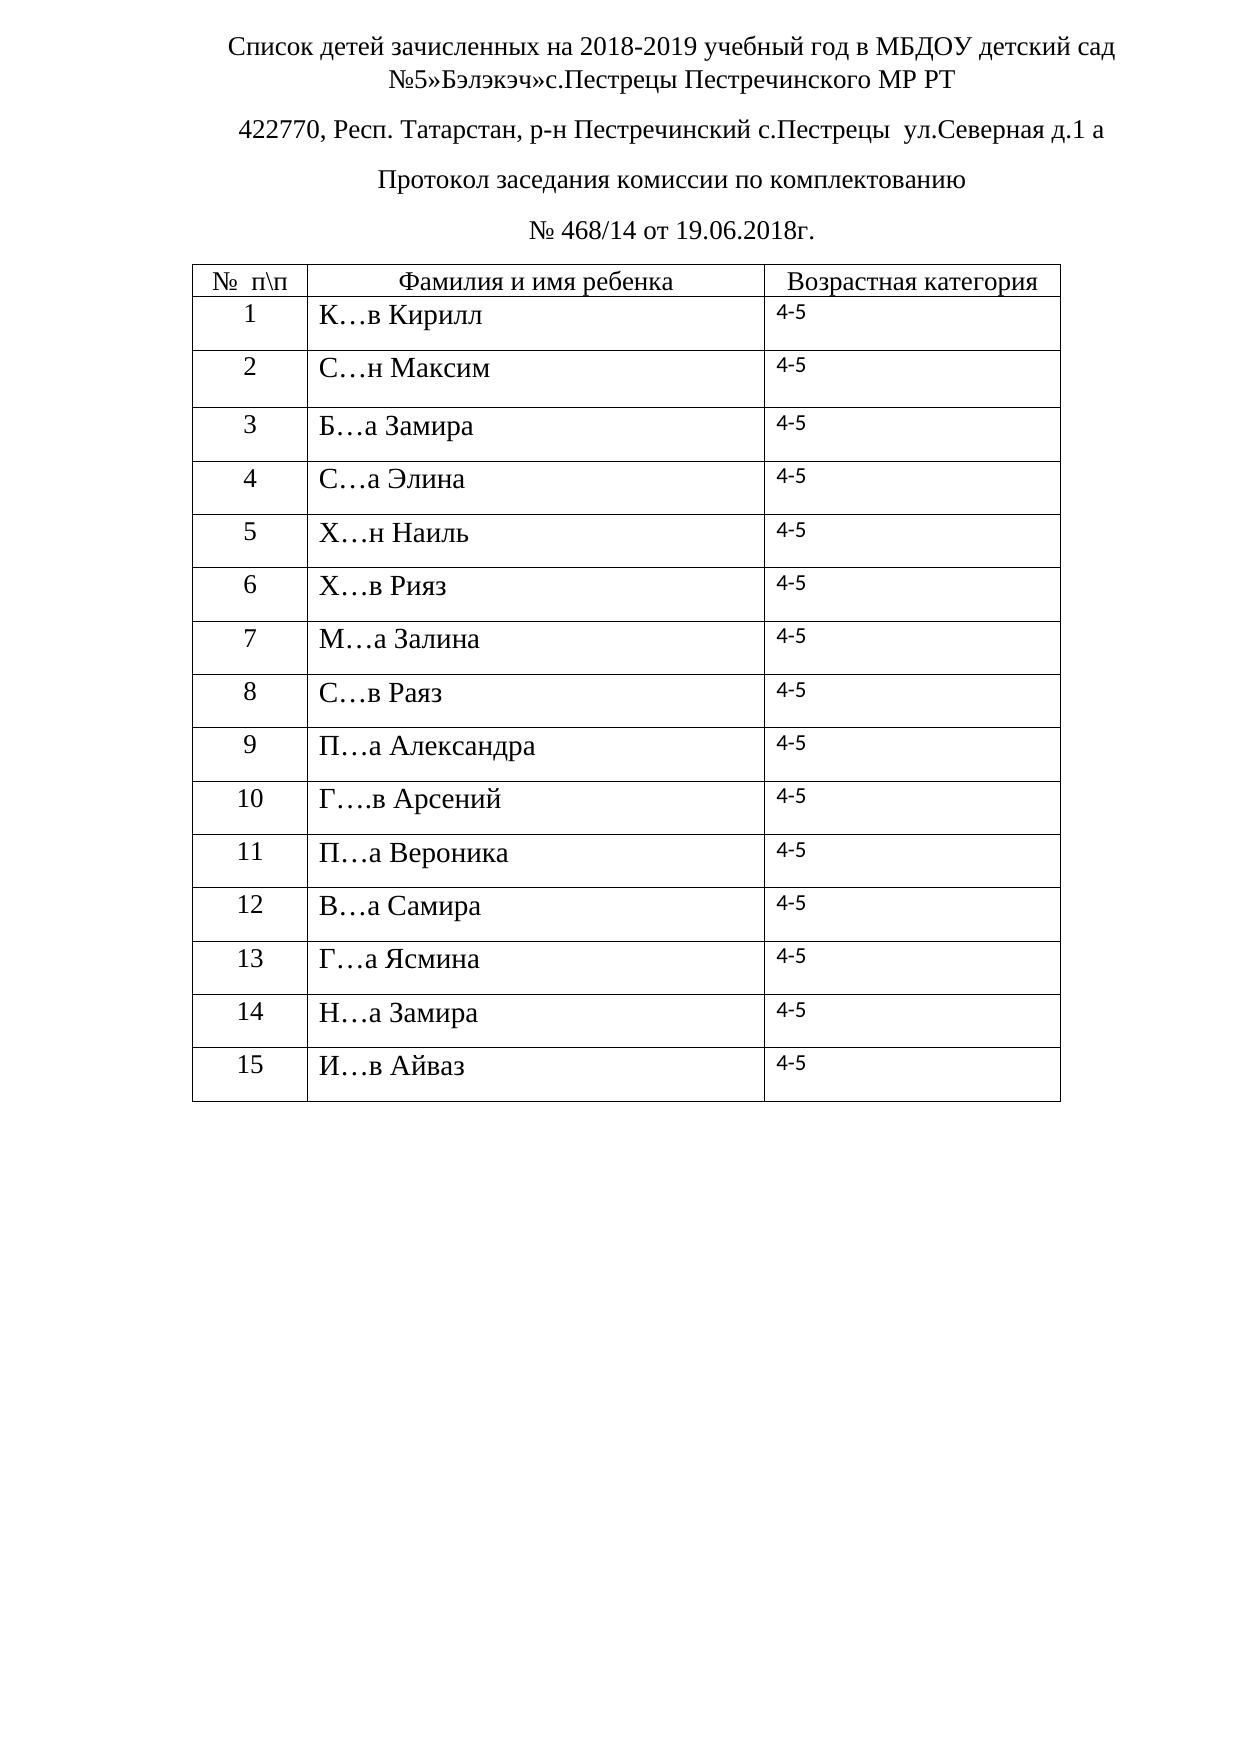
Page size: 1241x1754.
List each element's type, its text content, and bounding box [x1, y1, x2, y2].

table_cell 10 [193, 782, 307, 834]
table_cell Н…а Замира [308, 995, 764, 1047]
table_cell 4 [193, 462, 307, 514]
table_cell 6 [193, 568, 307, 621]
table_cell Х…н Наиль [308, 515, 764, 567]
table_cell 4-5 [765, 515, 1060, 567]
table_cell М…а Залина [308, 622, 764, 674]
table_cell В…а Самира [308, 888, 764, 941]
table_cell 13 [193, 942, 307, 994]
text Протокол заседания комиссии по комплектованию [192, 163, 1152, 195]
table_cell 11 [193, 835, 307, 887]
table_cell С…а Элина [308, 462, 764, 514]
table_cell 5 [193, 515, 307, 567]
table_header Возрастная категория [765, 265, 1060, 296]
table_cell 7 [193, 622, 307, 674]
table_cell 4-5 [765, 1048, 1060, 1101]
table_cell С…н Максим [308, 351, 764, 407]
table_cell 4-5 [765, 351, 1060, 407]
table_header Фамилия и имя ребенка [308, 265, 764, 296]
table_cell 4-5 [765, 462, 1060, 514]
table_cell 4-5 [765, 995, 1060, 1047]
table_cell 4-5 [765, 568, 1060, 621]
table_cell Г….в Арсений [308, 782, 764, 834]
table_cell 1 [193, 297, 307, 349]
table_cell 14 [193, 995, 307, 1047]
text 422770, Респ. Татарстан, р-н Пестречинский с.Пестрецы ул.Северная д.1 а [192, 113, 1152, 144]
table_cell К…в Кирилл [308, 297, 764, 349]
table_cell П…а Александра [308, 728, 764, 781]
table_cell Б…а Замира [308, 408, 764, 461]
table_cell 4-5 [765, 622, 1060, 674]
table_cell 4-5 [765, 408, 1060, 461]
table_cell 4-5 [765, 835, 1060, 887]
table_cell 2 [193, 351, 307, 407]
table_cell 4-5 [765, 297, 1060, 349]
table_cell 4-5 [765, 942, 1060, 994]
table_cell 8 [193, 675, 307, 727]
table_cell 4-5 [765, 675, 1060, 727]
table_cell Х…в Рияз [308, 568, 764, 621]
table_cell П…а Вероника [308, 835, 764, 887]
table_cell С…в Раяз [308, 675, 764, 727]
table_cell Г…а Ясмина [308, 942, 764, 994]
table_cell 4-5 [765, 782, 1060, 834]
text Список детей зачисленных на 2018-2019 учебный год в МБДОУ детский сад №5»Бэлэкэч»с.Пестрецы Пестречинского МР РТ [192, 29, 1152, 94]
table_cell 12 [193, 888, 307, 941]
table_cell 9 [193, 728, 307, 781]
table_cell 15 [193, 1048, 307, 1101]
table_cell И…в Айваз [308, 1048, 764, 1101]
table_cell 4-5 [765, 888, 1060, 941]
table_cell 4-5 [765, 728, 1060, 781]
table_header № п\п [193, 265, 307, 296]
text № 468/14 от 19.06.2018г. [192, 214, 1152, 245]
table_cell 3 [193, 408, 307, 461]
